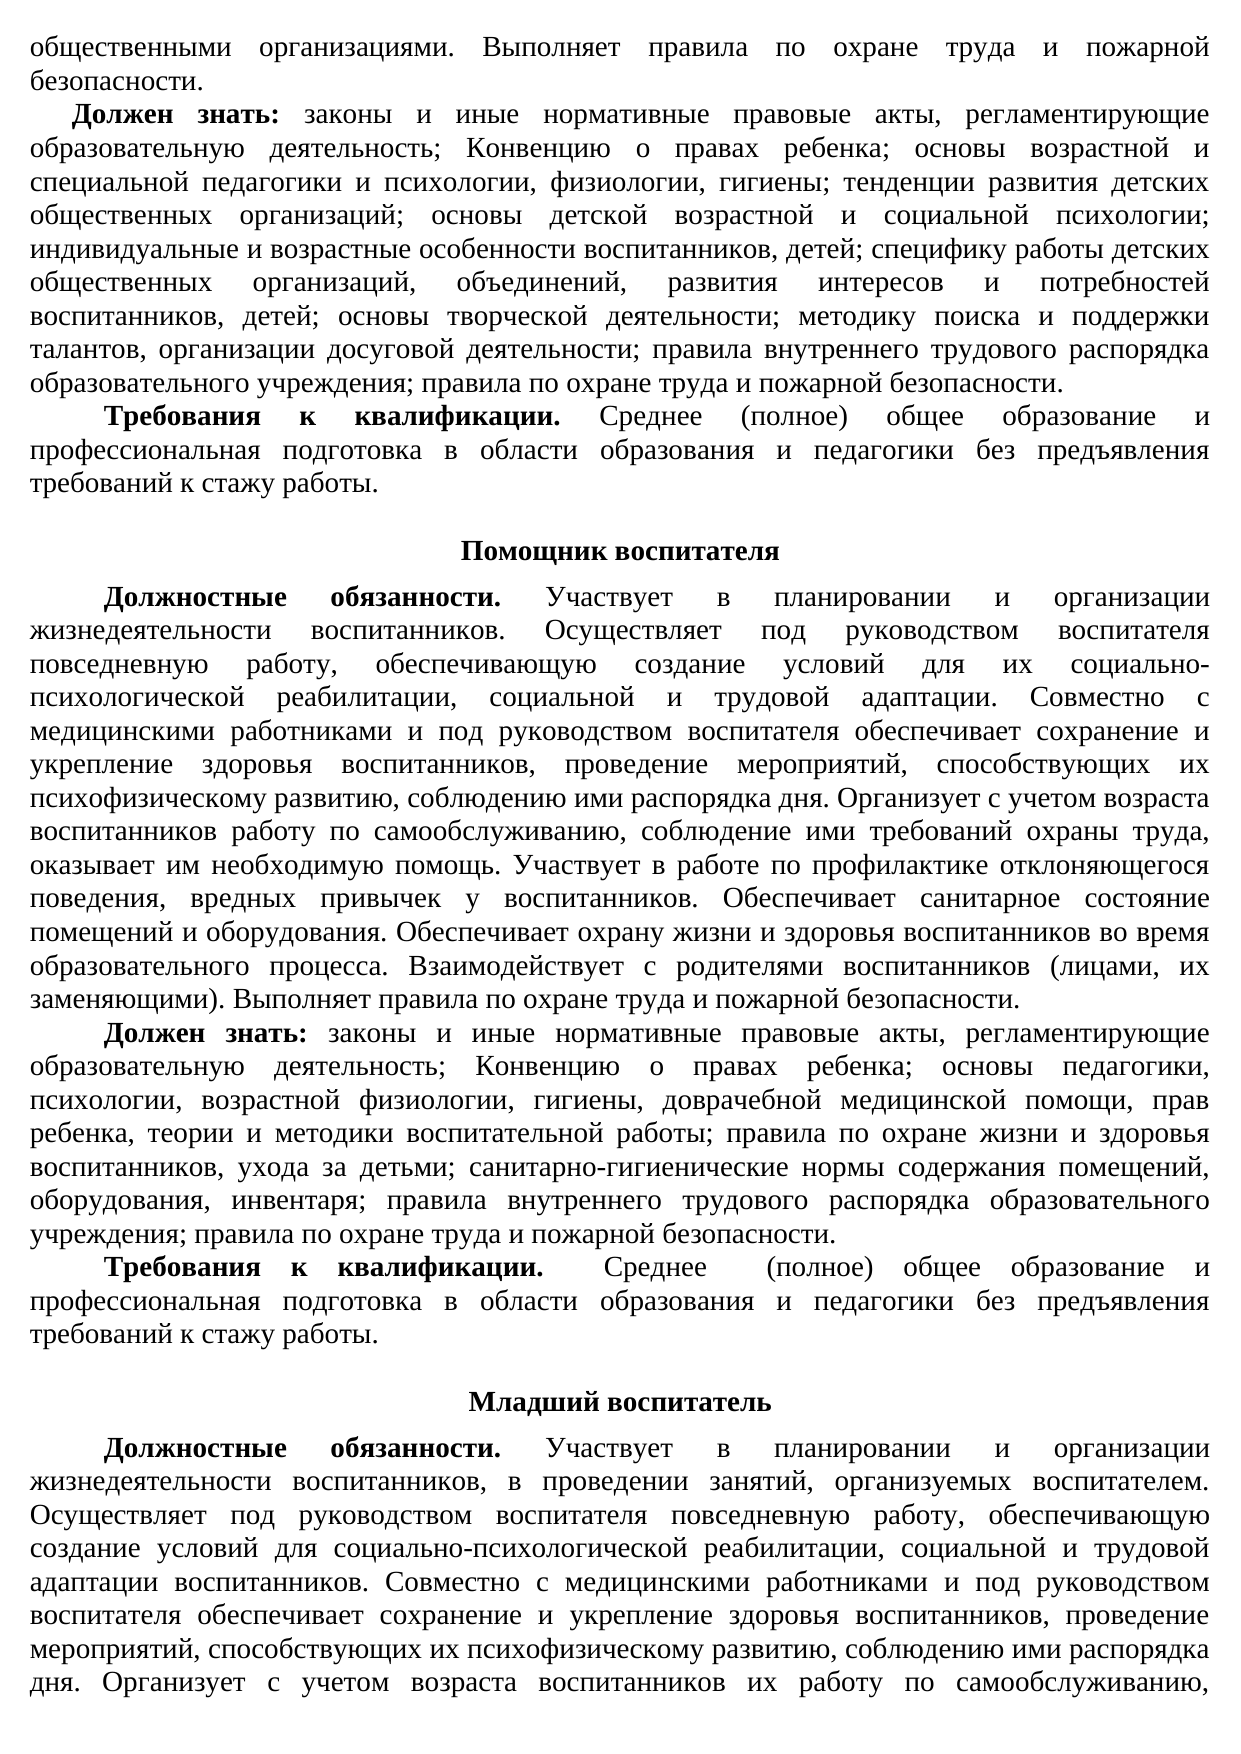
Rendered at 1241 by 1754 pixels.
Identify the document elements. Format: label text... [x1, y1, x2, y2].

text Требования к квалификации. Среднее (полное) общее образование и профессиональная подготовка в области образования и педагогики без предъявления требований к стажу работы. [29, 398, 1211, 499]
text Требования к квалификации. Среднее (полное) общее образование и профессиональная подготовка в области образования и педагогики без предъявления требований к стажу работы. [29, 1249, 1211, 1350]
text Должностные обязанности. Участвует в планировании и организации жизнедеятельности воспитанников. Осуществляет под руководством воспитателя повседневную работу, обеспечивающую создание условий для их социально-психологической реабилитации, социальной и трудовой адаптации. Совместно с медицинскими работниками и под руководством воспитателя обеспечивает сохранение и укрепление здоровья воспитанников, проведение мероприятий, способствующих их психофизическому развитию, соблюдению ими распорядка дня. Организует с учетом возраста воспитанников работу по самообслуживанию, соблюдение ими требований охраны труда, оказывает им необходимую помощь. Участвует в работе по профилактике отклоняющегося поведения, вредных привычек у воспитанников. Обеспечивает санитарное состояние помещений и оборудования. Обеспечивает охрану жизни и здоровья воспитанников во время образовательного процесса. Взаимодействует с родителями воспитанников (лицами, их заменяющими). Выполняет правила по охране труда и пожарной безопасности. [29, 579, 1211, 1015]
text Помощник воспитателя [29, 533, 1211, 566]
text Младший воспитатель [29, 1384, 1211, 1417]
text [29, 29, 1211, 97]
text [29, 1430, 1211, 1698]
text Должен знать: законы и иные нормативные правовые акты, регламентирующие образовательную деятельность; Конвенцию о правах ребенка; основы педагогики, психологии, возрастной физиологии, гигиены, доврачебной медицинской помощи, прав ребенка, теории и методики воспитательной работы; правила по охране жизни и здоровья воспитанников, ухода за детьми; санитарно-гигиенические нормы содержания помещений, оборудования, инвентаря; правила внутреннего трудового распорядка образовательного учреждения; правила по охране труда и пожарной безопасности. [29, 1015, 1211, 1249]
text Должен знать: законы и иные нормативные правовые акты, регламентирующие образовательную деятельность; Конвенцию о правах ребенка; основы возрастной и специальной педагогики и психологии, физиологии, гигиены; тенденции развития детских общественных организаций; основы детской возрастной и социальной психологии; индивидуальные и возрастные особенности воспитанников, детей; специфику работы детских общественных организаций, объединений, развития интересов и потребностей воспитанников, детей; основы творческой деятельности; методику поиска и поддержки талантов, организации досуговой деятельности; правила внутреннего трудового распорядка образовательного учреждения; правила по охране труда и пожарной безопасности. [29, 97, 1211, 398]
